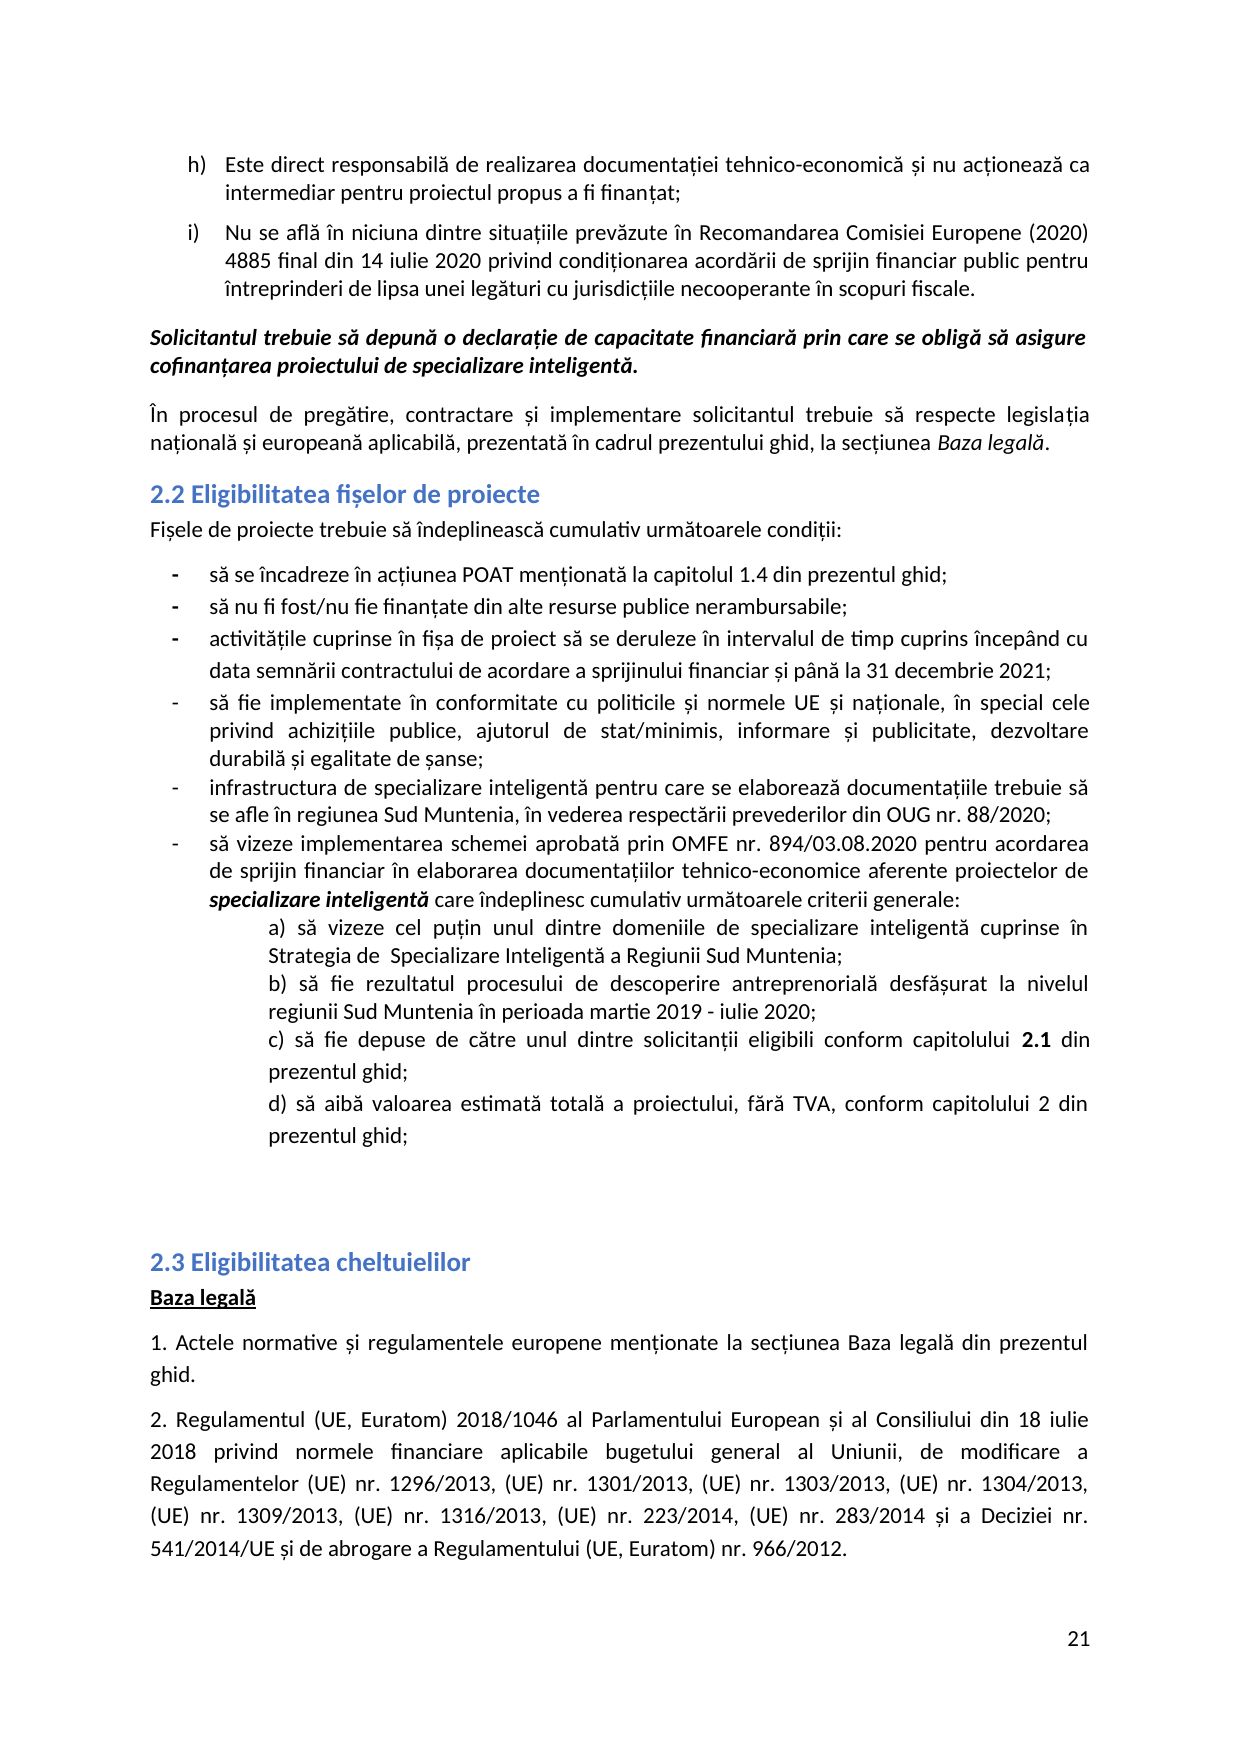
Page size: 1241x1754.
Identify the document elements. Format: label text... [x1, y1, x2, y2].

list a) să vizeze cel puțin unul dintre domeniile de specializare inteligentă cuprinse în Strategia de Specializare Inteligentă a Regiunii Sud Muntenia; [268, 913, 1090, 969]
list d) să aibă valoarea estimată totală a proiectului, fără TVA, conform capitolului 2 din prezentul ghid; [268, 1089, 1090, 1149]
list Nu se află în niciuna dintre situațiile prevăzute în Recomandarea Comisiei Europene (2020) 4885 final din 14 iulie 2020 privind condiționarea acordării de sprijin financiar public pentru întreprinderi de lipsa unei legături cu jurisdicțiile necooperante în scopuri fiscale. [187, 218, 1090, 303]
subtitle 2.2 Eligibilitatea fișelor de proiecte [150, 477, 1090, 510]
list c) să fie depuse de către unul dintre solicitanții eligibili conform capitolului 2.1 din prezentul ghid; [268, 1025, 1090, 1085]
list să vizeze implementarea schemei aprobată prin OMFE nr. 894/03.08.2020 pentru acordarea de sprijin financiar în elaborarea documentațiilor tehnico-economice aferente proiectelor de specializare inteligentă care îndeplinesc cumulativ următoarele criterii generale: [172, 829, 1090, 913]
text 1. Actele normative și regulamentele europene menționate la secțiunea Baza legală din prezentul ghid. [150, 1328, 1090, 1388]
text Solicitantul trebuie să depună o declarație de capacitate financiară prin care se obligă să asigure cofinanțarea proiectului de specializare inteligentă. [150, 323, 1090, 379]
list Este direct responsabilă de realizarea documentației tehnico-economică şi nu acţionează ca intermediar pentru proiectul propus a fi finanţat; [187, 150, 1090, 206]
list să nu fi fost/nu fie finanţate din alte resurse publice nerambursabile; [172, 592, 1090, 620]
list să fie implementate în conformitate cu politicile și normele UE şi naţionale, în special cele privind achiziţiile publice, ajutorul de stat/minimis, informare și publicitate, dezvoltare durabilă și egalitate de șanse; [172, 688, 1090, 773]
subtitle 2.3 Eligibilitatea cheltuielilor [150, 1245, 1090, 1278]
text În procesul de pregătire, contractare și implementare solicitantul trebuie să respecte legislaţia naţională şi europeană aplicabilă, prezentată în cadrul prezentului ghid, la secțiunea Baza legală. [150, 400, 1090, 456]
list b) să fie rezultatul procesului de descoperire antreprenorială desfășurat la nivelul regiunii Sud Muntenia în perioada martie 2019 - iulie 2020; [268, 969, 1090, 1025]
list infrastructura de specializare inteligentă pentru care se elaborează documentațiile trebuie să se afle în regiunea Sud Muntenia, în vederea respectării prevederilor din OUG nr. 88/2020; [172, 773, 1090, 829]
text Fișele de proiecte trebuie să îndeplinească cumulativ următoarele condiții: [150, 515, 1090, 543]
text Baza legală [150, 1283, 1090, 1311]
list activitățile cuprinse în fișa de proiect să se deruleze în intervalul de timp cuprins începând cu data semnării contractului de acordare a sprijinului financiar și până la 31 decembrie 2021; [172, 624, 1090, 684]
list să se încadreze în acțiunea POAT menționată la capitolul 1.4 din prezentul ghid; [172, 560, 1090, 588]
text 2. Regulamentul (UE, Euratom) 2018/1046 al Parlamentului European și al Consiliului din 18 iulie 2018 privind normele financiare aplicabile bugetului general al Uniunii, de modificare a Regulamentelor (UE) nr. 1296/2013, (UE) nr. 1301/2013, (UE) nr. 1303/2013, (UE) nr. 1304/2013, (UE) nr. 1309/2013, (UE) nr. 1316/2013, (UE) nr. 223/2014, (UE) nr. 283/2014 și a Deciziei nr. 541/2014/UE și de abrogare a Regulamentului (UE, Euratom) nr. 966/2012. [150, 1405, 1090, 1562]
